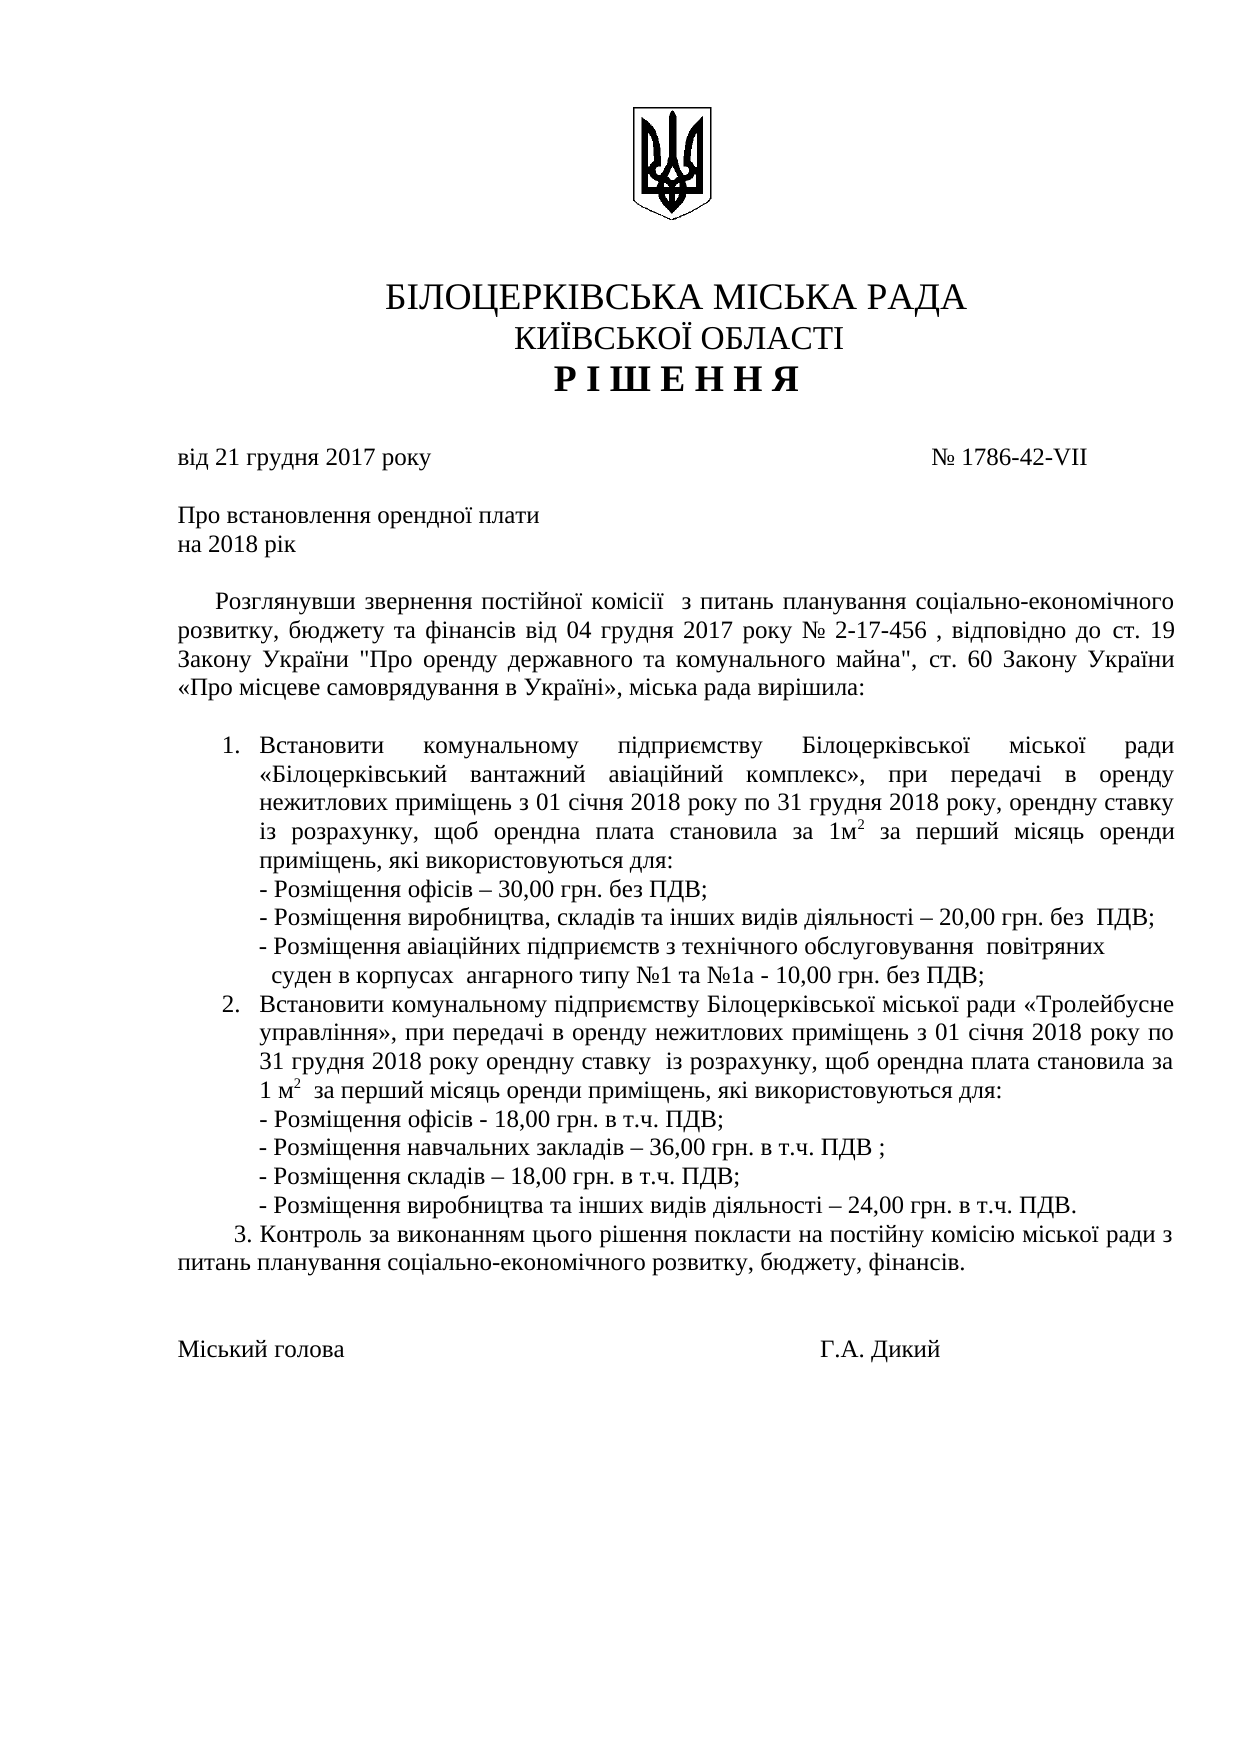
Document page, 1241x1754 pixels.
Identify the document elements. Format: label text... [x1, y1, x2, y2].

text - Розміщення авіаційних підприємств з технічного обслуговування повітряних [215, 931, 1175, 960]
text 3. Контроль за виконанням цього рішення покласти на постійну комісію міської ради з питань планування соціально-економічного розвитку, бюджету, фінансів. [177, 1219, 1175, 1276]
text БІЛОЦЕРКІВСЬКА МІСЬКА РАДА [177, 275, 1175, 318]
list Встановити комунальному підприємству Білоцерківської міської ради «Білоцерківський вантажний авіаційний комплекс», при передачі в оренду нежитлових приміщень з 01 січня 2018 року по 31 грудня 2018 року, орендну ставку із розрахунку, щоб орендна плата становила за 1м2 за перший місяць оренди приміщень, які використовуються для: [222, 730, 1175, 874]
text - Розміщення навчальних закладів – 36,00 грн. в т.ч. ПДВ ; [177, 1132, 1175, 1161]
text - Розміщення виробництва та інших видів діяльності – 24,00 грн. в т.ч. ПДВ. [177, 1190, 1175, 1219]
picture [627, 100, 721, 228]
text на 2018 рік [177, 529, 1175, 557]
text від 21 грудня 2017 року № 1786-42-VII [177, 442, 1175, 471]
text КИЇВСЬКОЇ ОБЛАСТІ [177, 318, 1175, 356]
text Розглянувши звернення постійної комісії з питань планування соціально-економічного розвитку, бюджету та фінансів від 04 грудня 2017 року № 2-17-456 , відповідно до ст. 19 Закону України "Про оренду державного та комунального майна", ст. 60 Закону України «Про місцеве самоврядування в Україні», міська рада вирішила: [177, 586, 1175, 701]
text суден в корпусах ангарного типу №1 та №1а - 10,00 грн. без ПДВ; [215, 960, 1175, 989]
text Р І Ш Е Н Н Я [177, 356, 1175, 399]
text - Розміщення складів – 18,00 грн. в т.ч. ПДВ; [177, 1161, 1175, 1190]
text Про встановлення орендної плати [177, 500, 1175, 529]
text - Розміщення виробництва, складів та інших видів діяльності – 20,00 грн. без ПДВ; [259, 902, 1175, 931]
text - Розміщення офісів - 18,00 грн. в т.ч. ПДВ; [259, 1104, 1175, 1132]
text - Розміщення офісів – 30,00 грн. без ПДВ; [259, 874, 1175, 902]
list Встановити комунальному підприємству Білоцерківської міської ради «Тролейбусне управління», при передачі в оренду нежитлових приміщень з 01 січня 2018 року по 31 грудня 2018 року орендну ставку із розрахунку, щоб орендна плата становила за 1 м2 за перший місяць оренди приміщень, які використовуються для: [222, 989, 1175, 1104]
text Міський голова Г.А. Дикий [177, 1334, 1175, 1362]
